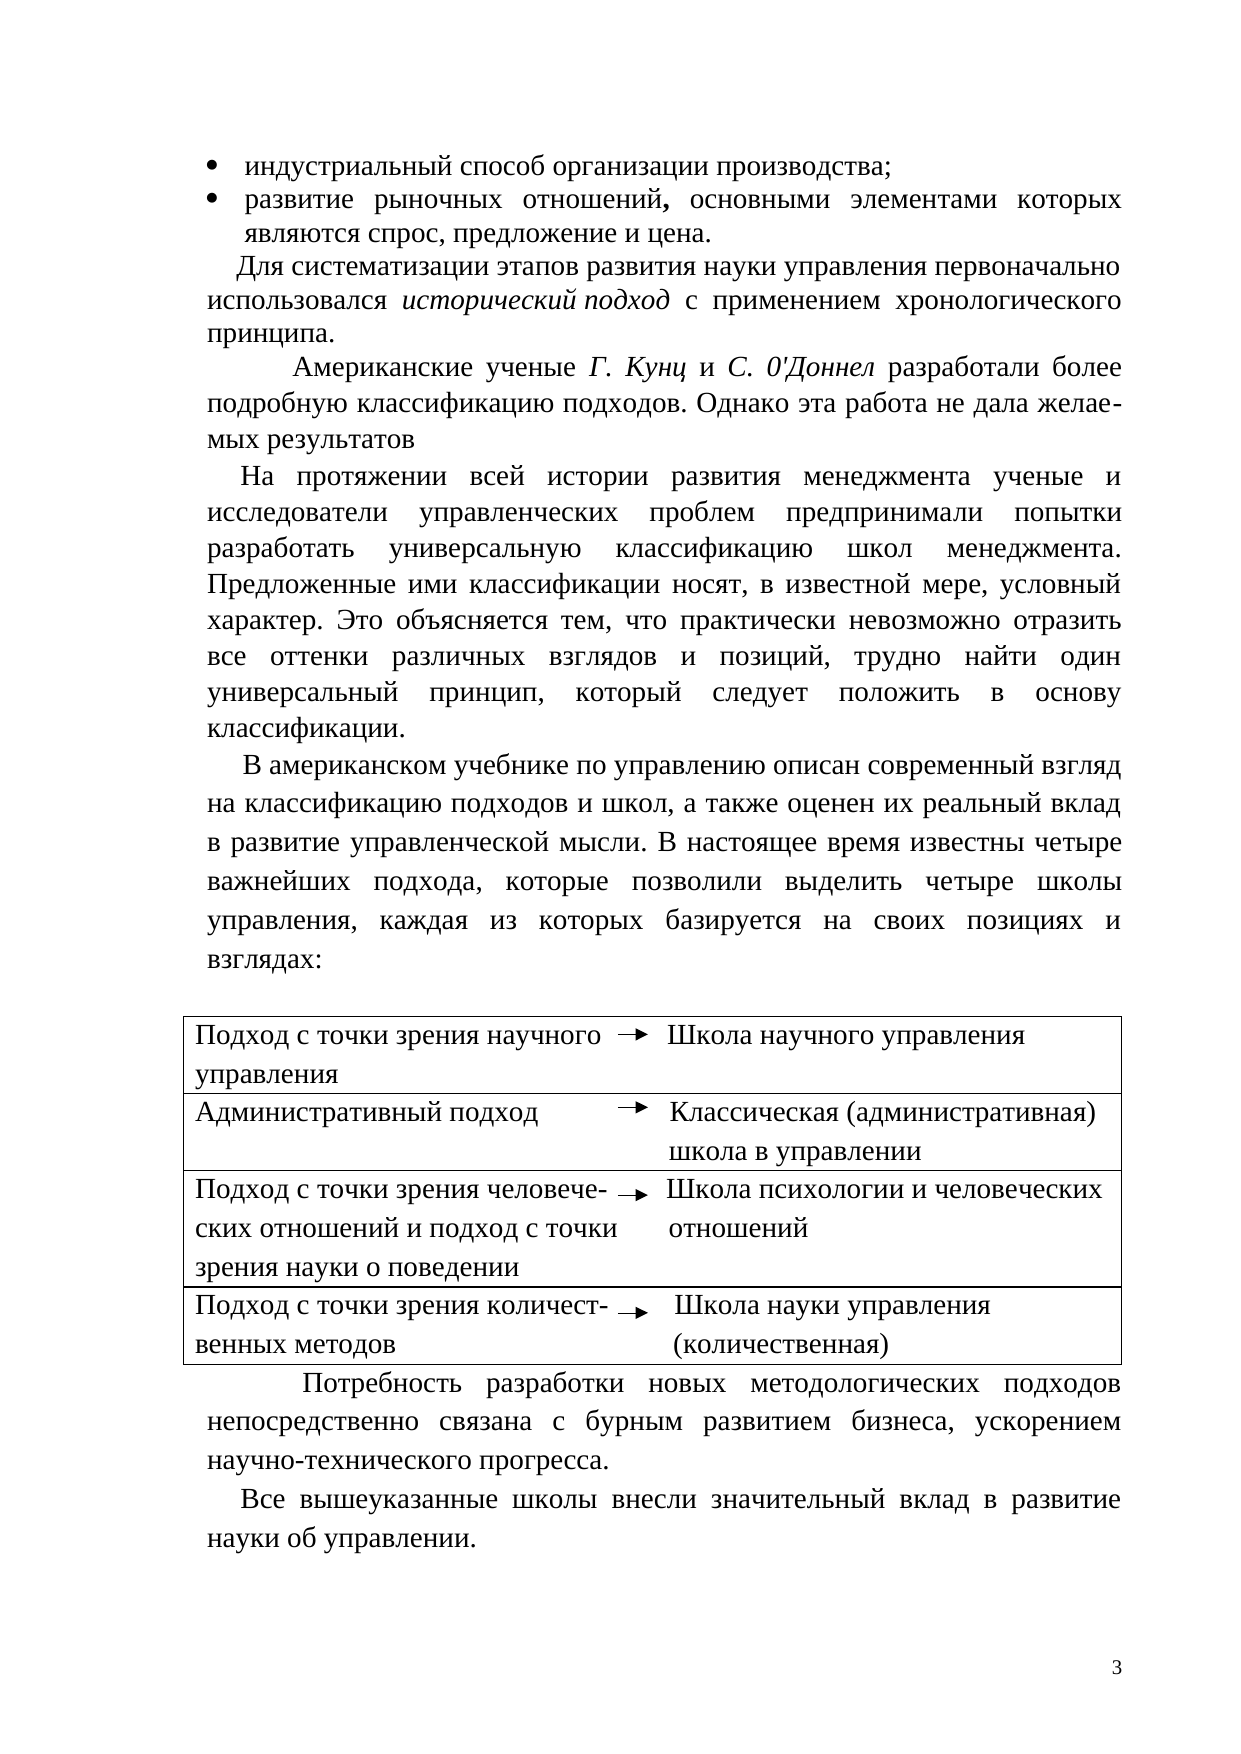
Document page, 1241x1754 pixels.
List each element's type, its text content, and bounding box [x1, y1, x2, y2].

table_cell Подход с точки зрения человече- Школа психологии и человеческих ских отношений и подход с точки отношений зрения науки о поведении [184, 1171, 1121, 1286]
table_cell Подход с точки зрения количест- Школа науки управления венных методов (количественная) [184, 1288, 1121, 1364]
table_cell Административный подход Классическая (административная) школа в управлении [184, 1094, 1121, 1170]
text Американские ученые Г. Кунц и С. 0'Доннел разработали более подробную классификацию подходов. Однако эта работа не дала желаемых результатов [207, 349, 1122, 455]
table_header Подход с точки зрения научного Школа научного управления управления [184, 1017, 1121, 1093]
text В американском учебнике по управлению описан современный взгляд на классификацию подходов и школ, а также оценен их реальный вклад в развитие управленческой мысли. В настоящее время известны четыре важнейших подхода, которые позволили выделить четыре школы управления, каждая из которых базируется на своих позициях и взглядах: [207, 747, 1122, 974]
list индустриальный способ организации производства; [207, 148, 1122, 181]
text Для систематизации этапов развития науки управления первоначально использовался исторический подход с применением хронологического принципа. [207, 248, 1122, 349]
list развитие рыночных отношений, основными элементами которых являются спрос, предложение и цена. [207, 181, 1122, 248]
text Все вышеуказанные школы внесли значительный вклад в развитие науки об управлении. [207, 1481, 1122, 1554]
text Потребность разработки новых методологических подходов непосредственно связана с бурным развитием бизнеса, ускорением научно-технического прогресса. [207, 1365, 1122, 1476]
text На протяжении всей истории развития менеджмента ученые и исследователи управленческих проблем предпринимали попытки разработать универсальную классификацию школ менеджмента. Предложенные ими классификации носят, в известной мере, условный характер. Это объясняется тем, что практически невозможно отразить все оттенки различных взглядов и позиций, трудно найти один универсальный принцип, который следует положить в основу классификации. [207, 458, 1122, 744]
